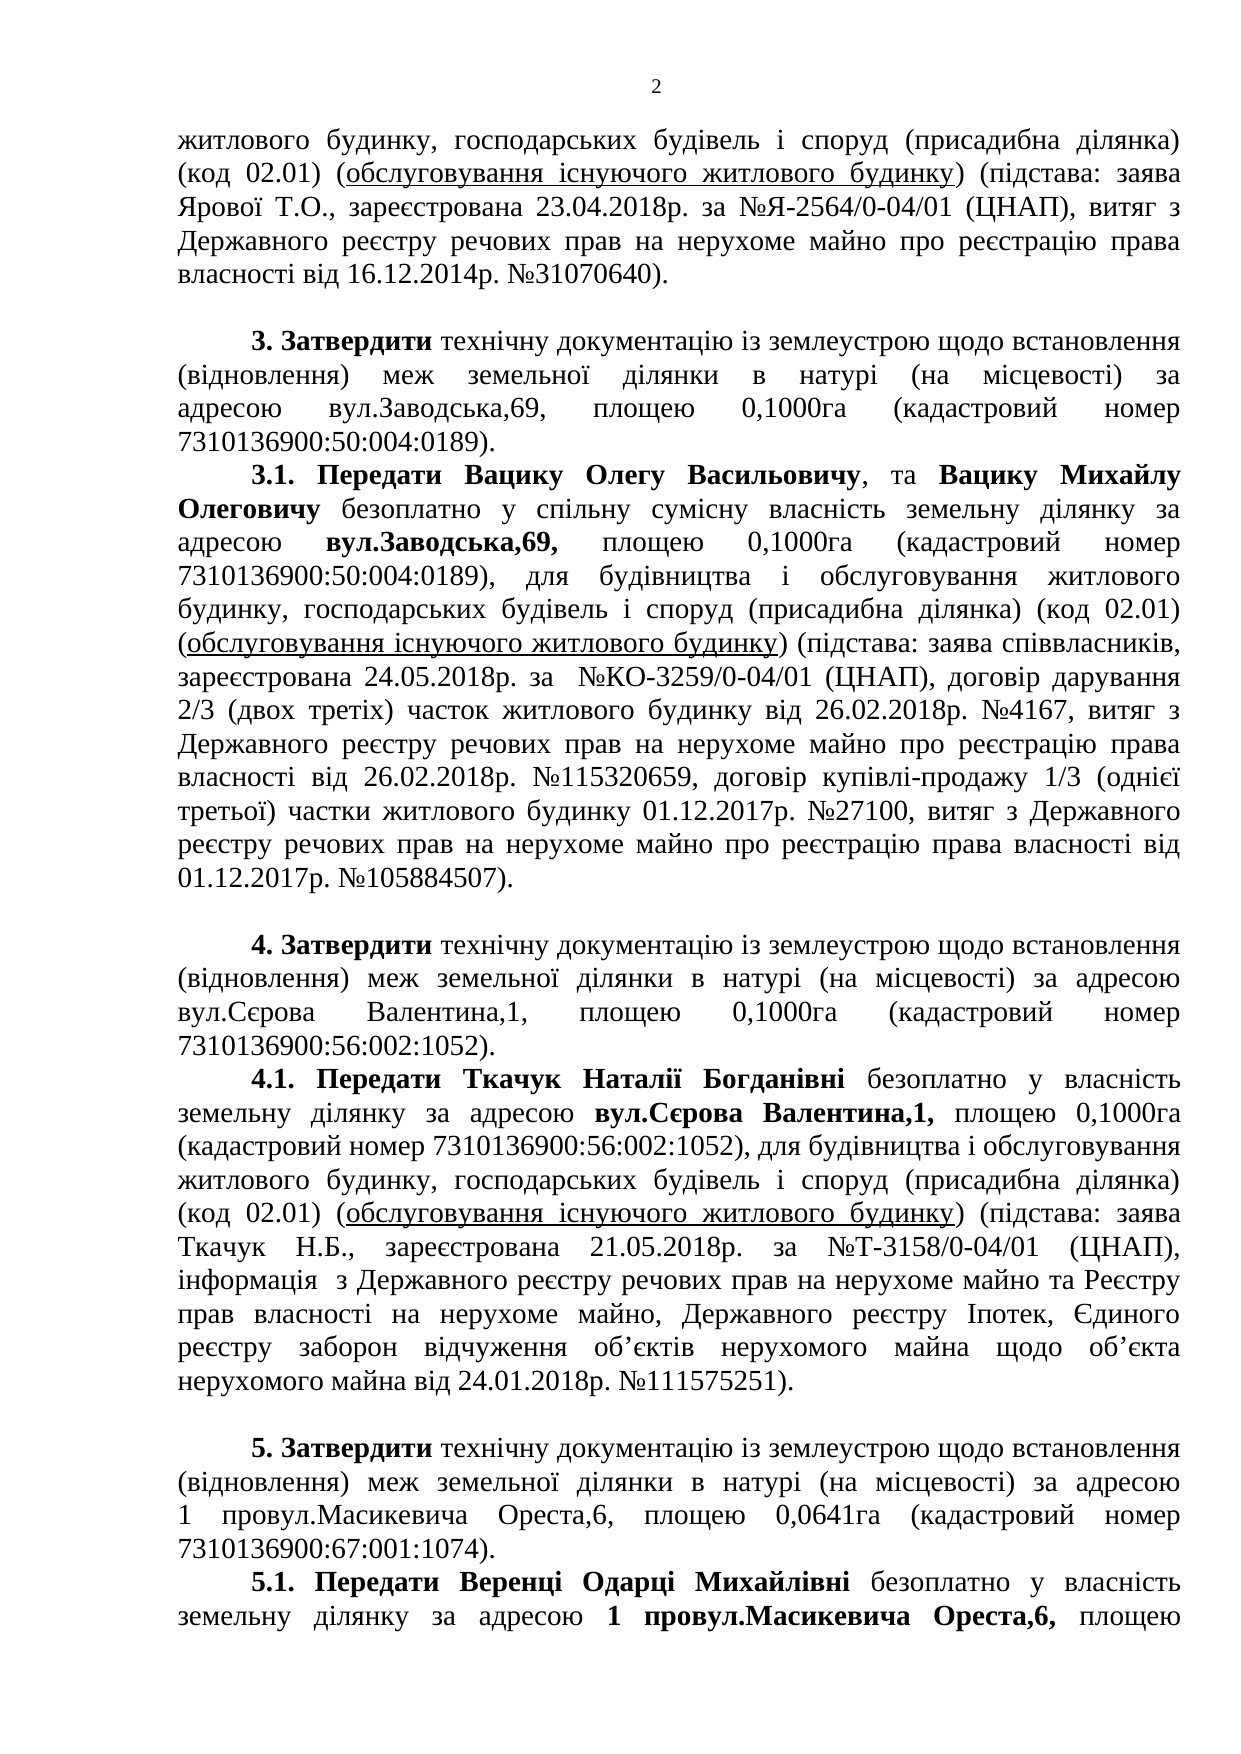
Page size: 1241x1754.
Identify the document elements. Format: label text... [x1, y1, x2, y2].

text 3. Затвердити технічну документацію із землеустрою щодо встановлення (відновлення) меж земельної ділянки в натурі (на місцевості) за адресою вул.Заводська,69, площею 0,1000га (кадастровий номер 7310136900:50:004:0189). [177, 323, 1181, 457]
text 4. Затвердити технічну документацію із землеустрою щодо встановлення (відновлення) меж земельної ділянки в натурі (на місцевості) за адресою вул.Сєрова Валентина,1, площею 0,1000га (кадастровий номер 7310136900:56:002:1052). [177, 927, 1181, 1061]
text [177, 98, 1181, 290]
text 4.1. Передати Ткачук Наталії Богданівні безоплатно у власність земельну ділянку за адресою вул.Сєрова Валентина,1, площею 0,1000га (кадастровий номер 7310136900:56:002:1052), для будівництва і обслуговування житлового будинку, господарських будівель і споруд (присадибна ділянка) (код 02.01) (обслуговування існуючого житлового будинку) (підстава: заява Ткачук Н.Б., зареєстрована 21.05.2018р. за №Т-3158/0-04/01 (ЦНАП), інформація з Державного реєстру речових прав на нерухоме майно та Реєстру прав власності на нерухоме майно, Державного реєстру Іпотек, Єдиного реєстру заборон відчуження об’єктів нерухомого майна щодо об’єкта нерухомого майна від 24.01.2018р. №111575251). [177, 1061, 1181, 1397]
text 5. Затвердити технічну документацію із землеустрою щодо встановлення (відновлення) меж земельної ділянки в натурі (на місцевості) за адресою 1 провул.Масикевича Ореста,6, площею 0,0641га (кадастровий номер 7310136900:67:001:1074). [177, 1430, 1181, 1564]
text 3.1. Передати Вацику Олегу Васильовичу, та Вацику Михайлу Олеговичу безоплатно у спільну сумісну власність земельну ділянку за адресою вул.Заводська,69, площею 0,1000га (кадастровий номер 7310136900:50:004:0189), для будівництва і обслуговування житлового будинку, господарських будівель і споруд (присадибна ділянка) (код 02.01) (обслуговування існуючого житлового будинку) (підстава: заява співвласників, зареєстрована 24.05.2018р. за №КО-3259/0-04/01 (ЦНАП), договір дарування 2/3 (двох третіх) часток житлового будинку від 26.02.2018р. №4167, витяг з Державного реєстру речових прав на нерухоме майно про реєстрацію права власності від 26.02.2018р. №115320659, договір купівлі-продажу 1/3 (однієї третьої) частки житлового будинку 01.12.2017р. №27100, витяг з Державного реєстру речових прав на нерухоме майно про реєстрацію права власності від 01.12.2017р. №105884507). [177, 457, 1181, 893]
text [177, 1564, 1181, 1631]
